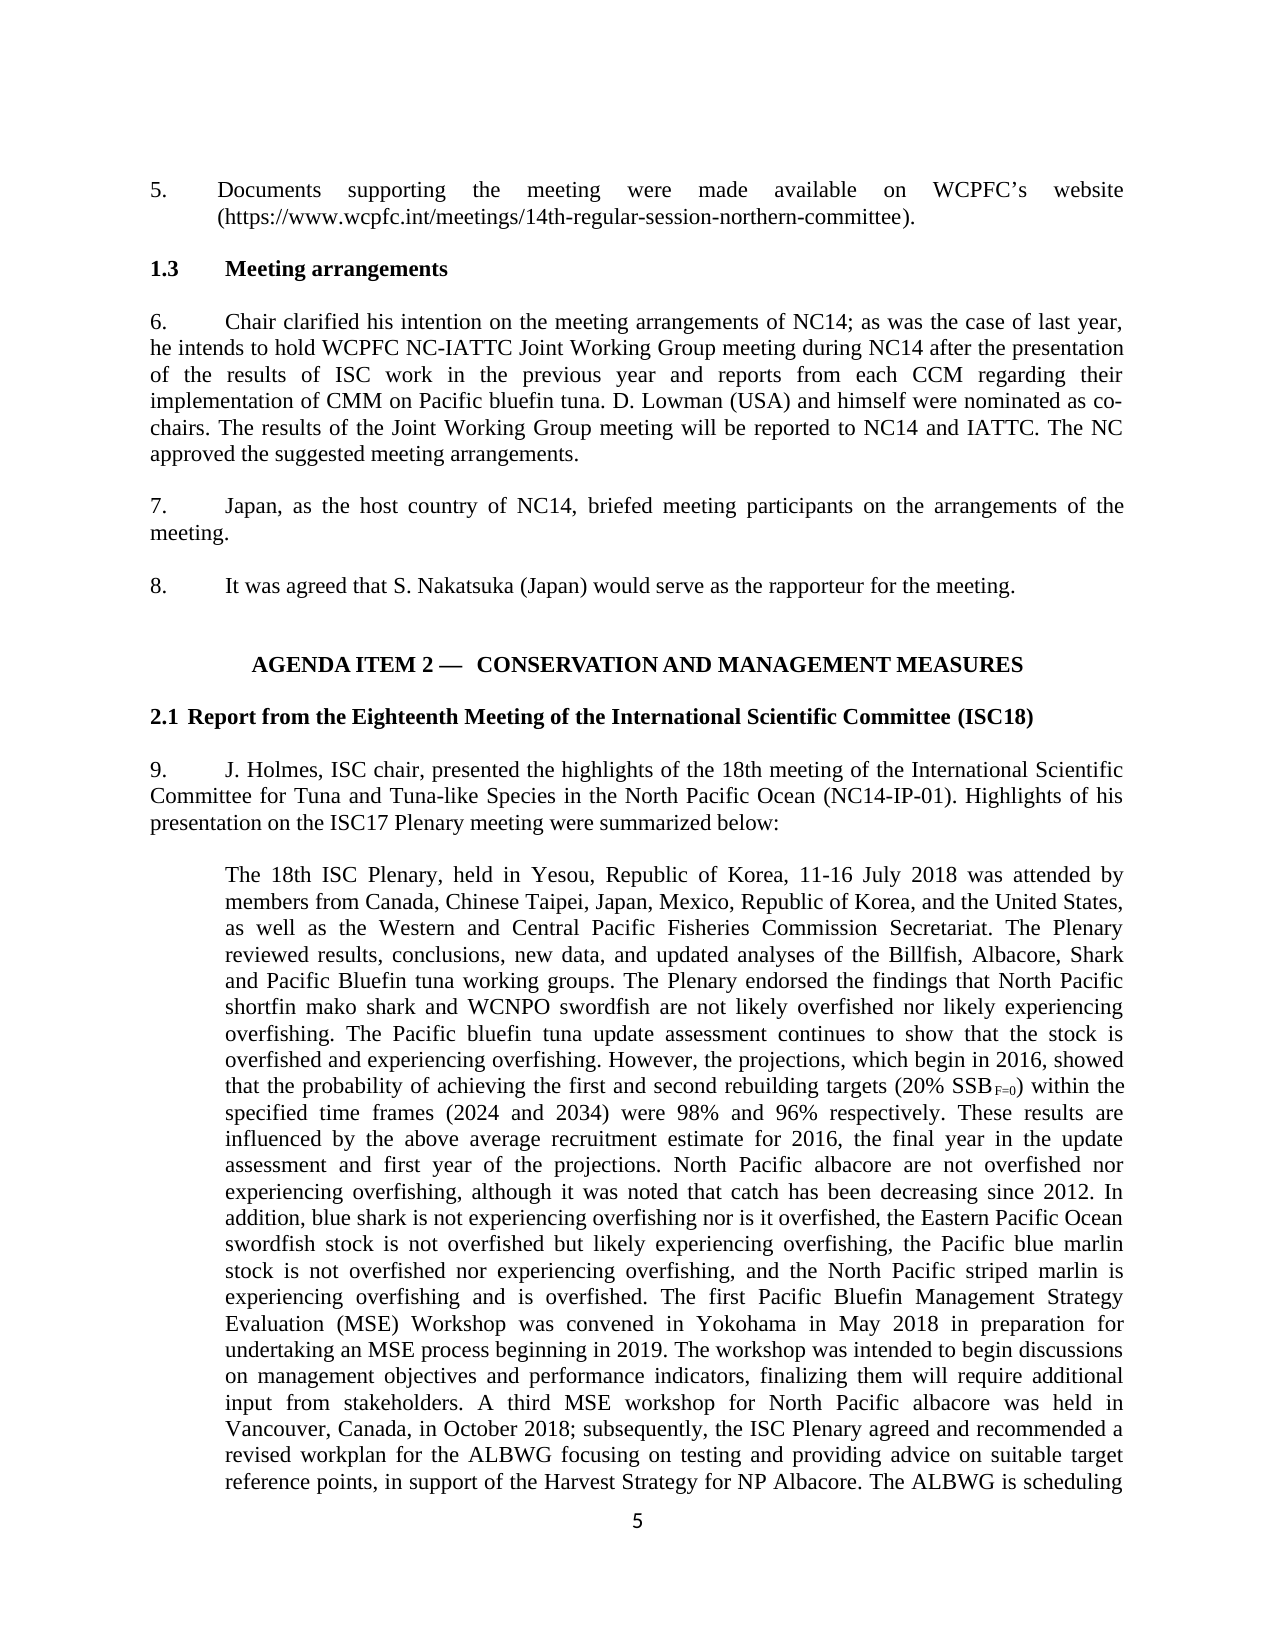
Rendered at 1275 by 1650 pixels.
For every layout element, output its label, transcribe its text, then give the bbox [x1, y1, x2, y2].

text 1.3 Meeting arrangements [150, 255, 1125, 282]
list It was agreed that S. Nakatsuka (Japan) would serve as the rapporteur for the meeting. [150, 572, 1125, 598]
subtitle AGENDA ITEM 2 — CONSERVATION AND MANAGEMENT MEASURES [150, 651, 1125, 677]
list Chair clarified his intention on the meeting arrangements of NC14; as was the case of last year, he intends to hold WCPFC NC-IATTC Joint Working Group meeting during NC14 after the presentation of the results of ISC work in the previous year and reports from each CCM regarding their implementation of CMM on Pacific bluefin tuna. D. Lowman (USA) and himself were nominated as co-chairs. The results of the Joint Working Group meeting will be reported to NC14 and IATTC. The NC approved the suggested meeting arrangements. [150, 308, 1125, 466]
subtitle Report from the Eighteenth Meeting of the International Scientific Committee (ISC18) [150, 703, 1125, 730]
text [225, 862, 1125, 1494]
list Documents supporting the meeting were made available on WCPFC’s website (https://www.wcpfc.int/meetings/14th-regular-session-northern-committee). [150, 176, 1125, 229]
list J. Holmes, ISC chair, presented the highlights of the 18th meeting of the International Scientific Committee for Tuna and Tuna-like Species in the North Pacific Ocean (NC14-IP-01). Highlights of his presentation on the ISC17 Plenary meeting were summarized below: [150, 756, 1125, 835]
list Japan, as the host country of NC14, briefed meeting participants on the arrangements of the meeting. [150, 493, 1125, 545]
